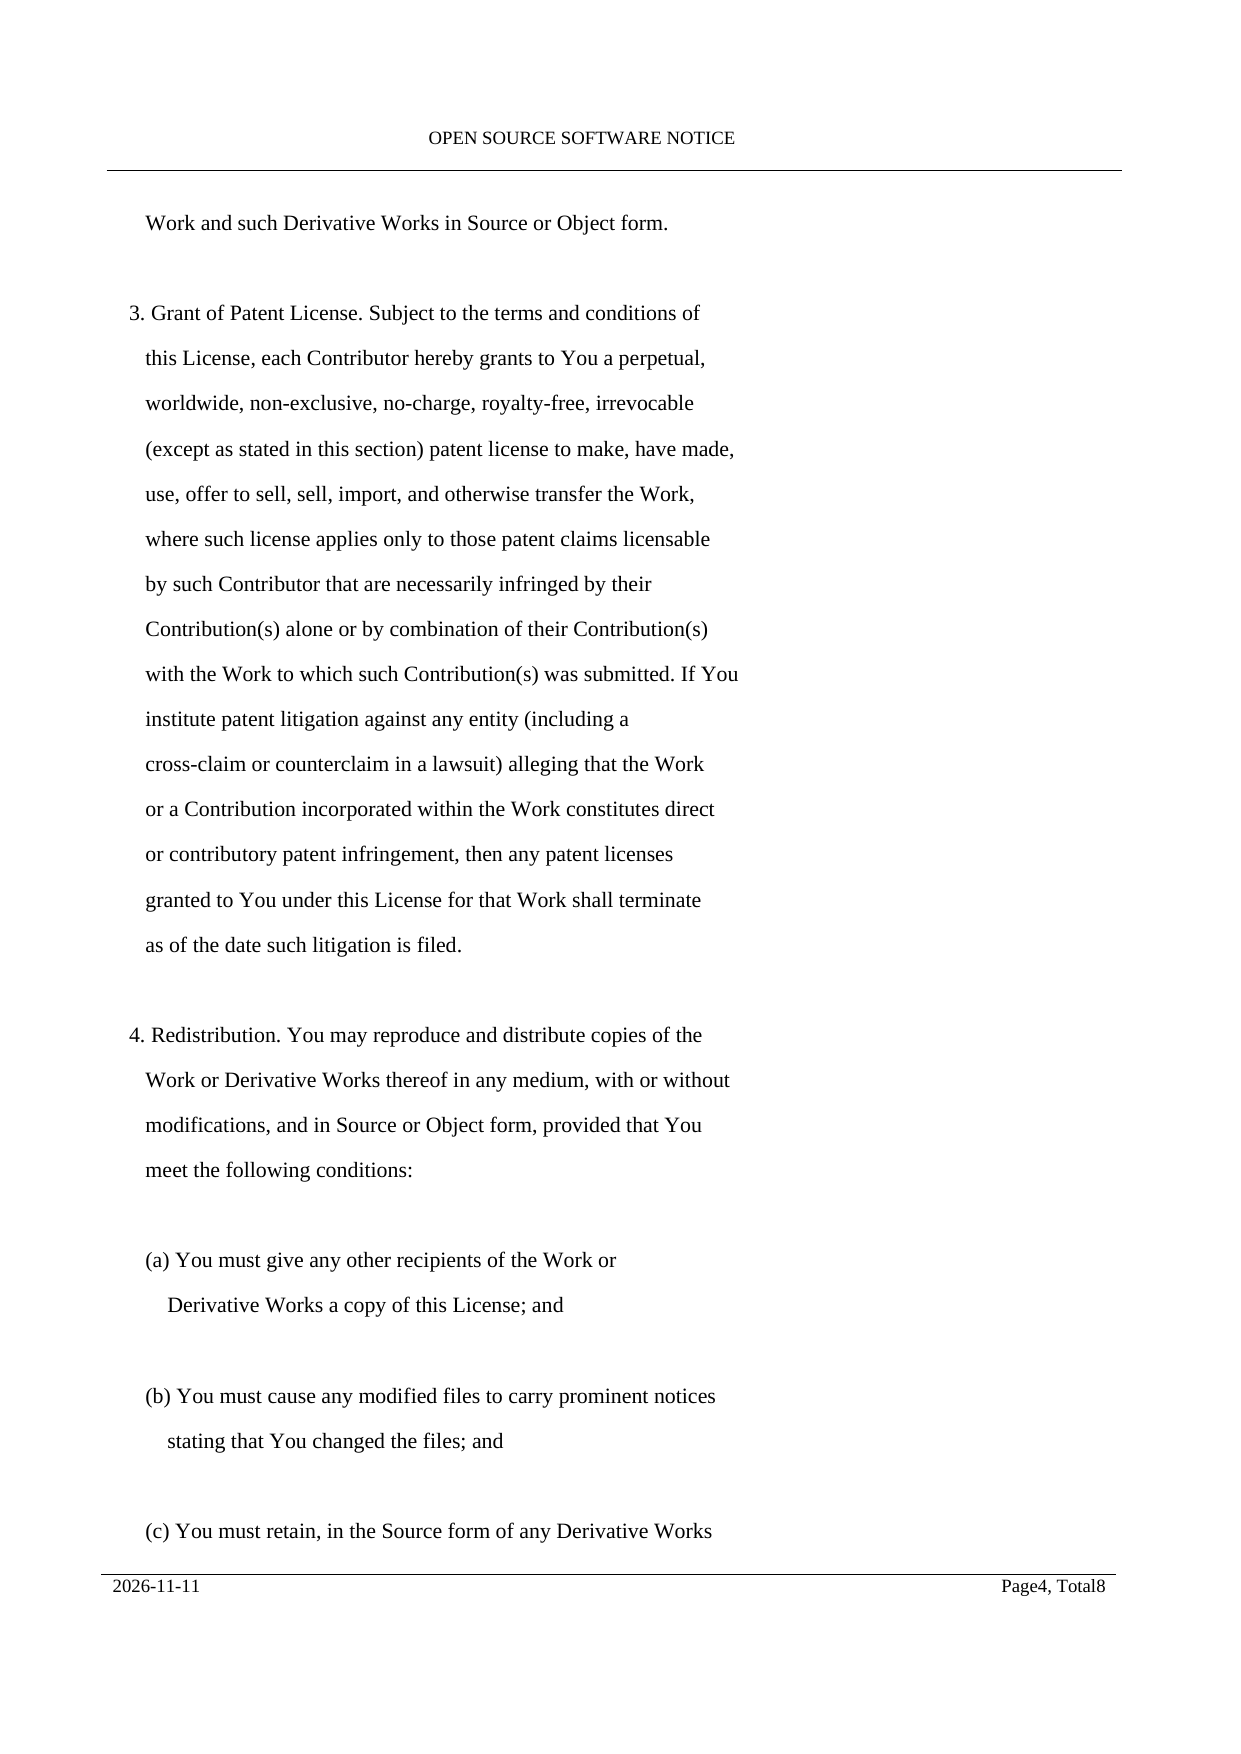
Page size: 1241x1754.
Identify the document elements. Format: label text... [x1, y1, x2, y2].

text modifications, and in Source or Object form, provided that You [112, 1108, 1128, 1141]
text worldwide, non-exclusive, no-charge, royalty-free, irrevocable [112, 387, 1128, 419]
text (a) You must give any other recipients of the Work or [112, 1244, 1128, 1276]
text (c) You must retain, in the Source form of any Derivative Works [112, 1514, 1128, 1547]
text Work and such Derivative Works in Source or Object form. [112, 206, 1128, 239]
text granted to You under this License for that Work shall terminate [112, 883, 1128, 915]
text as of the date such litigation is filed. [112, 928, 1128, 961]
text 3. Grant of Patent License. Subject to the terms and conditions of [112, 297, 1128, 329]
text or a Contribution incorporated within the Work constitutes direct [112, 793, 1128, 825]
text use, offer to sell, sell, import, and otherwise transfer the Work, [112, 477, 1128, 509]
text 4. Redistribution. You may reproduce and distribute copies of the [112, 1018, 1128, 1051]
text (except as stated in this section) patent license to make, have made, [112, 432, 1128, 464]
text institute patent litigation against any entity (including a [112, 702, 1128, 735]
text stating that You changed the files; and [112, 1424, 1128, 1457]
text by such Contributor that are necessarily infringed by their [112, 567, 1128, 600]
text this License, each Contributor hereby grants to You a perpetual, [112, 342, 1128, 374]
text or contributory patent infringement, then any patent licenses [112, 838, 1128, 870]
text Work or Derivative Works thereof in any medium, with or without [112, 1063, 1128, 1096]
text with the Work to which such Contribution(s) was submitted. If You [112, 657, 1128, 690]
text (b) You must cause any modified files to carry prominent notices [112, 1379, 1128, 1412]
text meet the following conditions: [112, 1153, 1128, 1186]
text where such license applies only to those patent claims licensable [112, 522, 1128, 554]
text Derivative Works a copy of this License; and [112, 1289, 1128, 1321]
text Contribution(s) alone or by combination of their Contribution(s) [112, 612, 1128, 645]
text cross-claim or counterclaim in a lawsuit) alleging that the Work [112, 748, 1128, 780]
